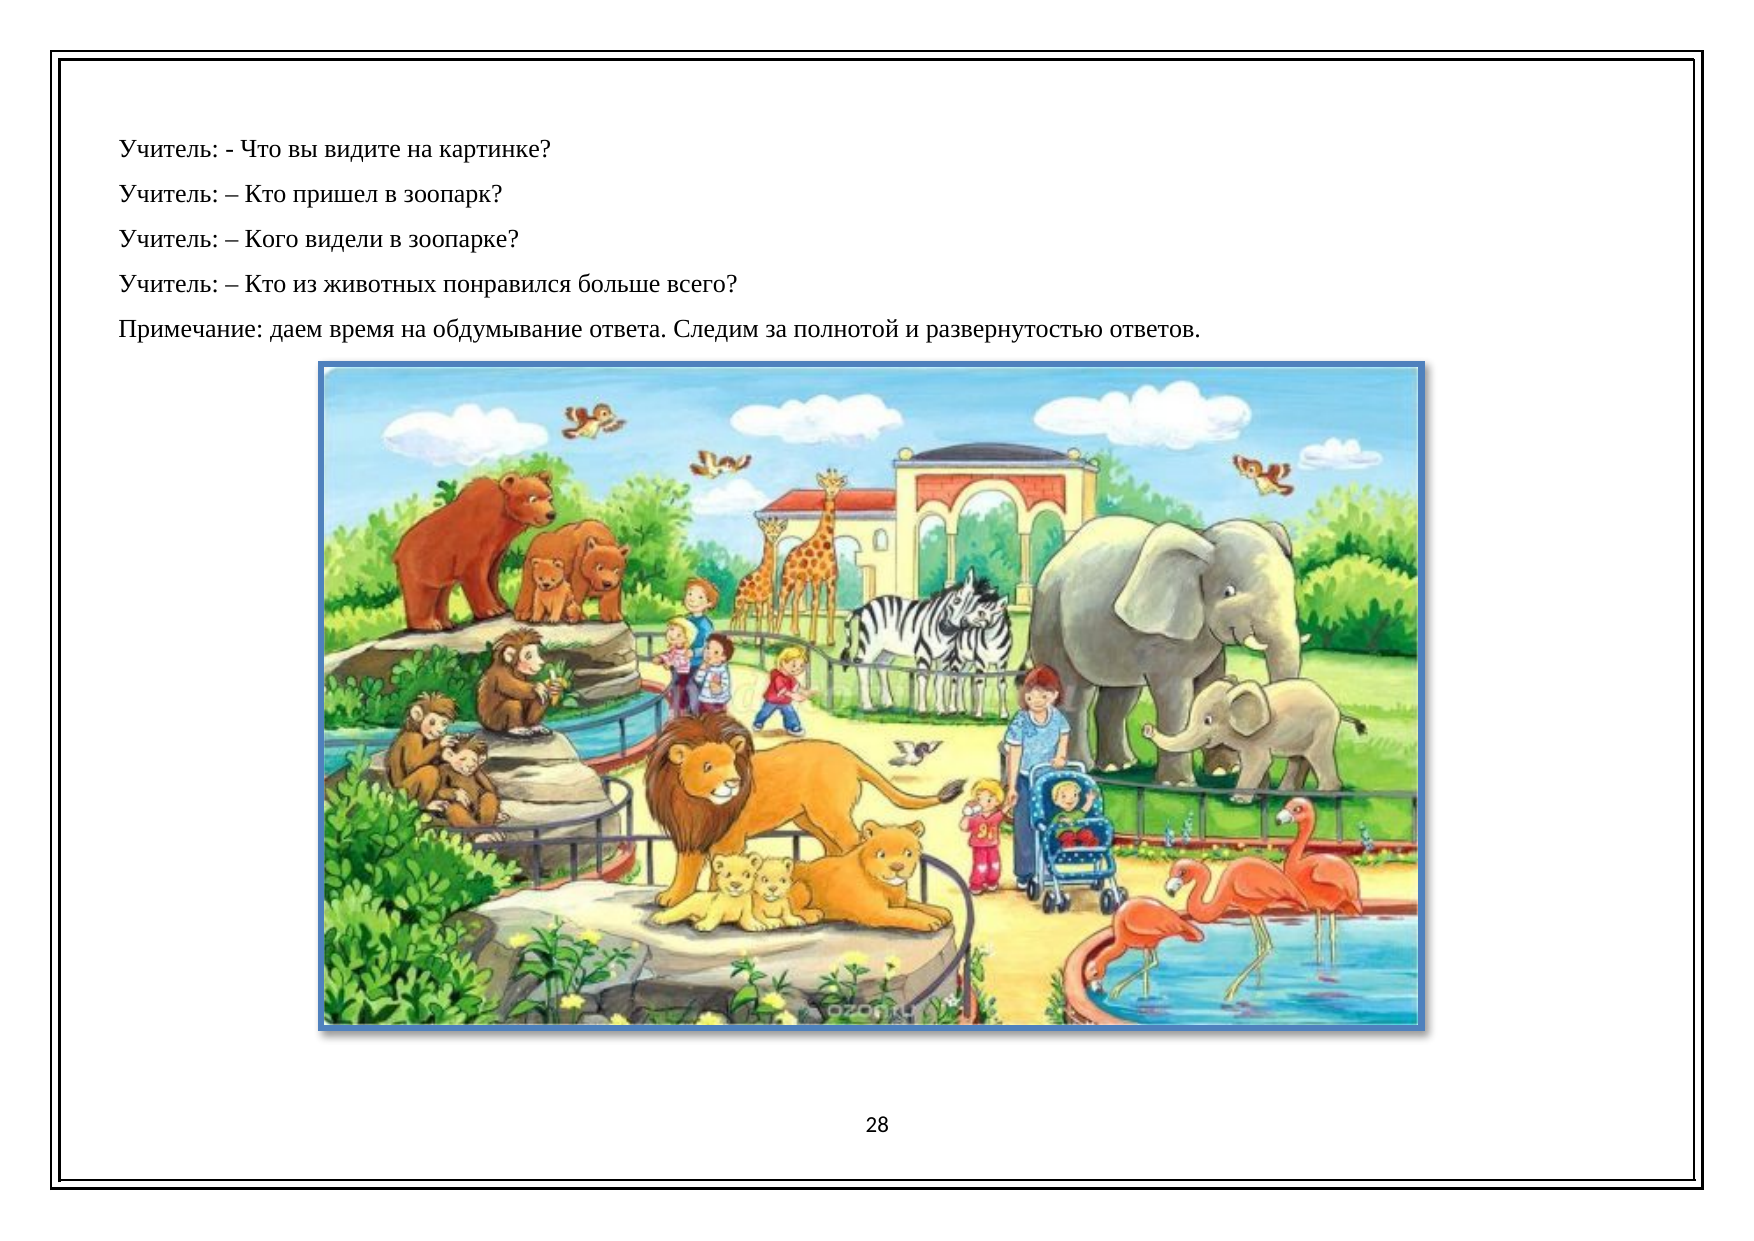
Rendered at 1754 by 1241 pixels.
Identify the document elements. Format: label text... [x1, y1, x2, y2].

text Учитель: – Кого видели в зоопарке? [118, 223, 1636, 253]
text Учитель: – Кто из животных понравился больше всего? [118, 268, 1636, 298]
text Примечание: даем время на обдумывание ответа. Следим за полнотой и развернутостью ответов. [118, 313, 1636, 343]
text Учитель: – Кто пришел в зоопарк? [118, 178, 1636, 208]
picture [324, 367, 1418, 1025]
text Учитель: - Что вы видите на картинке? [118, 133, 1636, 163]
